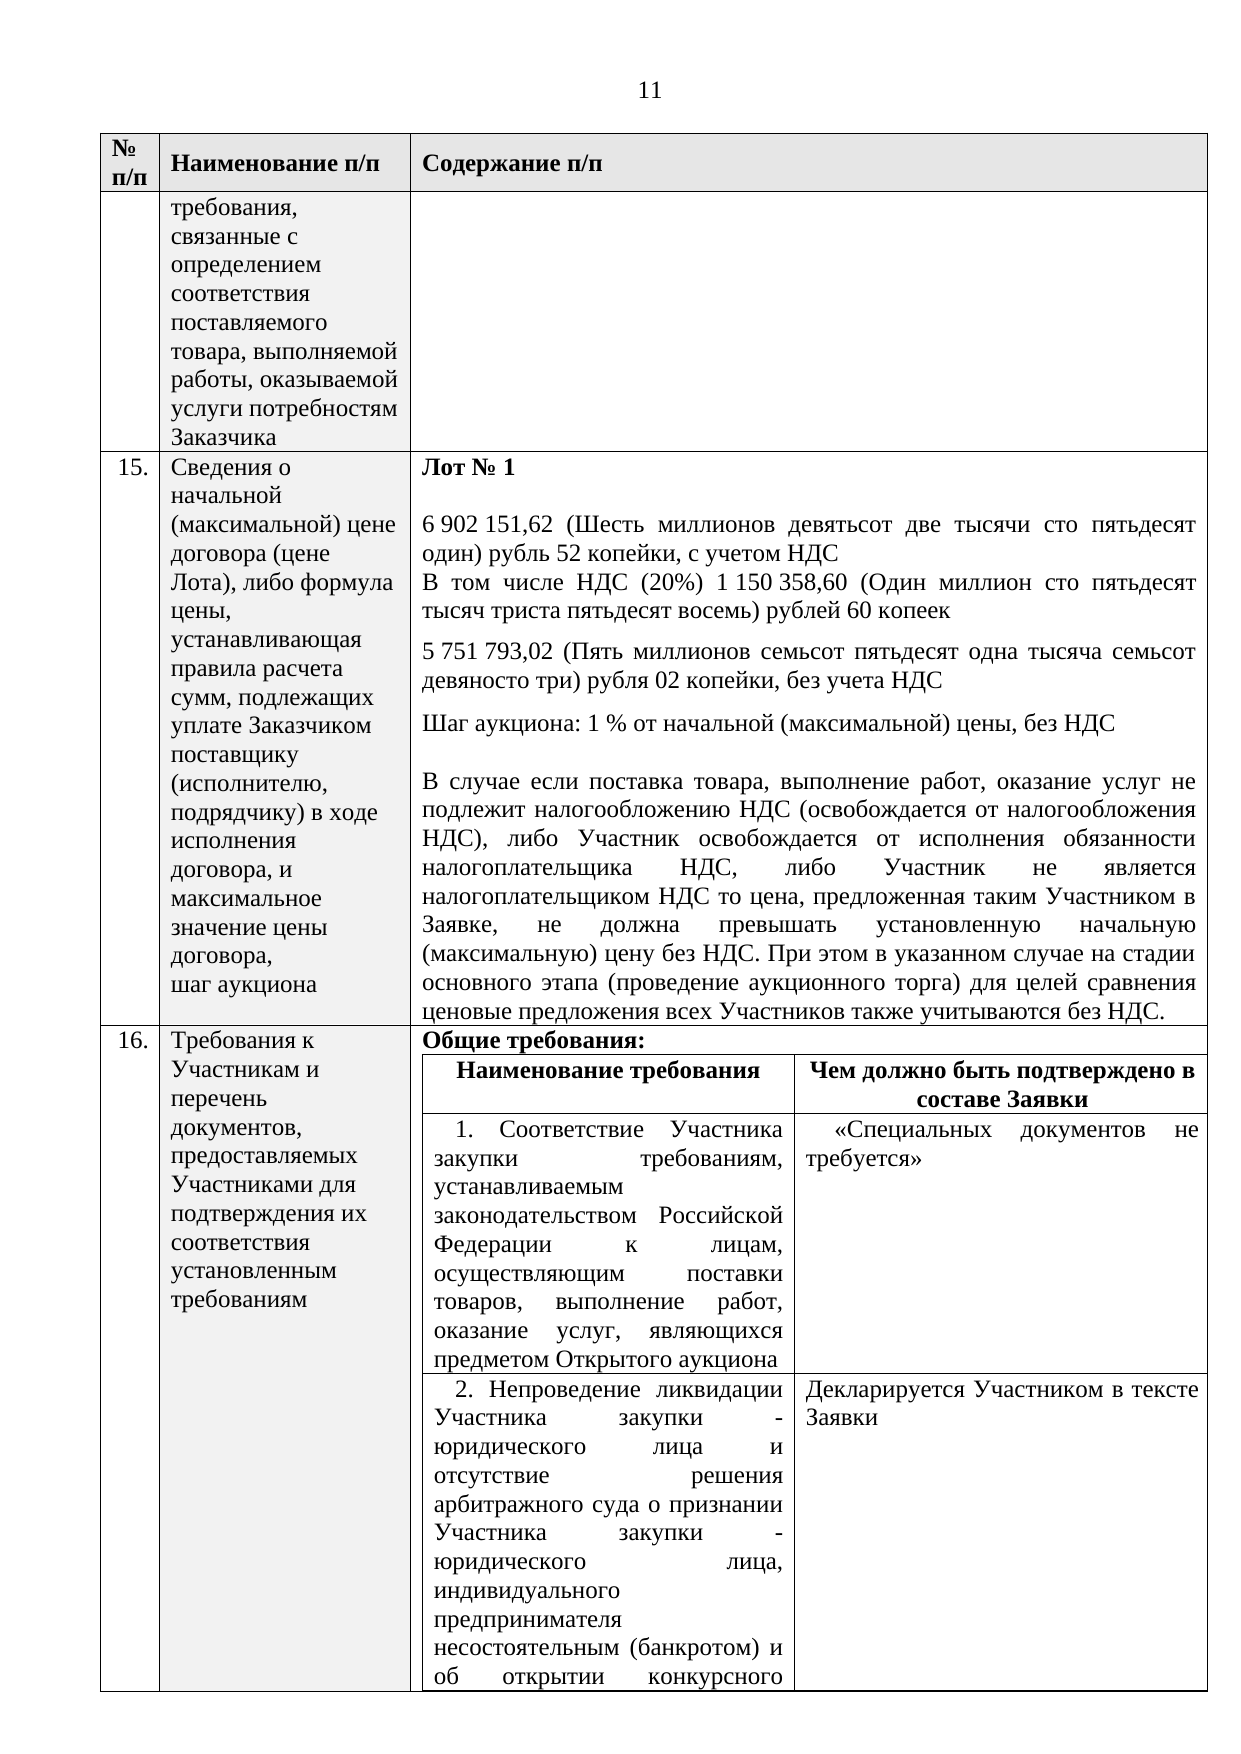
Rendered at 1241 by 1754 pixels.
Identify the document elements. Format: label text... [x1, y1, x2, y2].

table_cell Сведения о начальной (максимальной) цене договора (цене Лота), либо формула цены, устанавливающая правила расчета сумм, подлежащих уплате Заказчиком поставщику (исполнителю, подрядчику) в ходе исполнения договора, и максимальное значение цены договора, шаг аукциона [160, 452, 410, 1024]
table_header № п/п [101, 134, 159, 191]
table_cell [101, 452, 159, 1024]
table_cell Лот № 1 6 902 151,62 (Шесть миллионов девятьсот две тысячи сто пятьдесят один) рубль 52 копейки, с учетом НДС В том числе НДС (20%) 1 150 358,60 (Один миллион сто пятьдесят тысяч триста пятьдесят восемь) рублей 60 копеек 5 751 793,02 (Пять миллионов семьсот пятьдесят одна тысяча семьсот девяносто три) рубля 02 копейки, без учета НДС Шаг аукциона: 1 % от начальной (максимальной) цены, без НДС В случае если поставка товара, выполнение работ, оказание услуг не подлежит налогообложению НДС (освобождается от налогообложения НДС), либо Участник освобождается от исполнения обязанности налогоплательщика НДС, либо Участник не является налогоплательщиком НДС то цена, предложенная таким Участником в Заявке, не должна превышать установленную начальную (максимальную) цену без НДС. При этом в указанном случае на стадии основного этапа (проведение аукционного торга) для целей сравнения ценовые предложения всех Участников также учитываются без НДС. [411, 452, 1207, 1024]
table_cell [411, 192, 1207, 451]
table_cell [160, 192, 410, 451]
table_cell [160, 1026, 410, 1691]
table_header Содержание п/п [411, 134, 1207, 191]
table_cell [101, 192, 159, 451]
table_cell [101, 1026, 159, 1691]
table_header Наименование п/п [160, 134, 410, 191]
